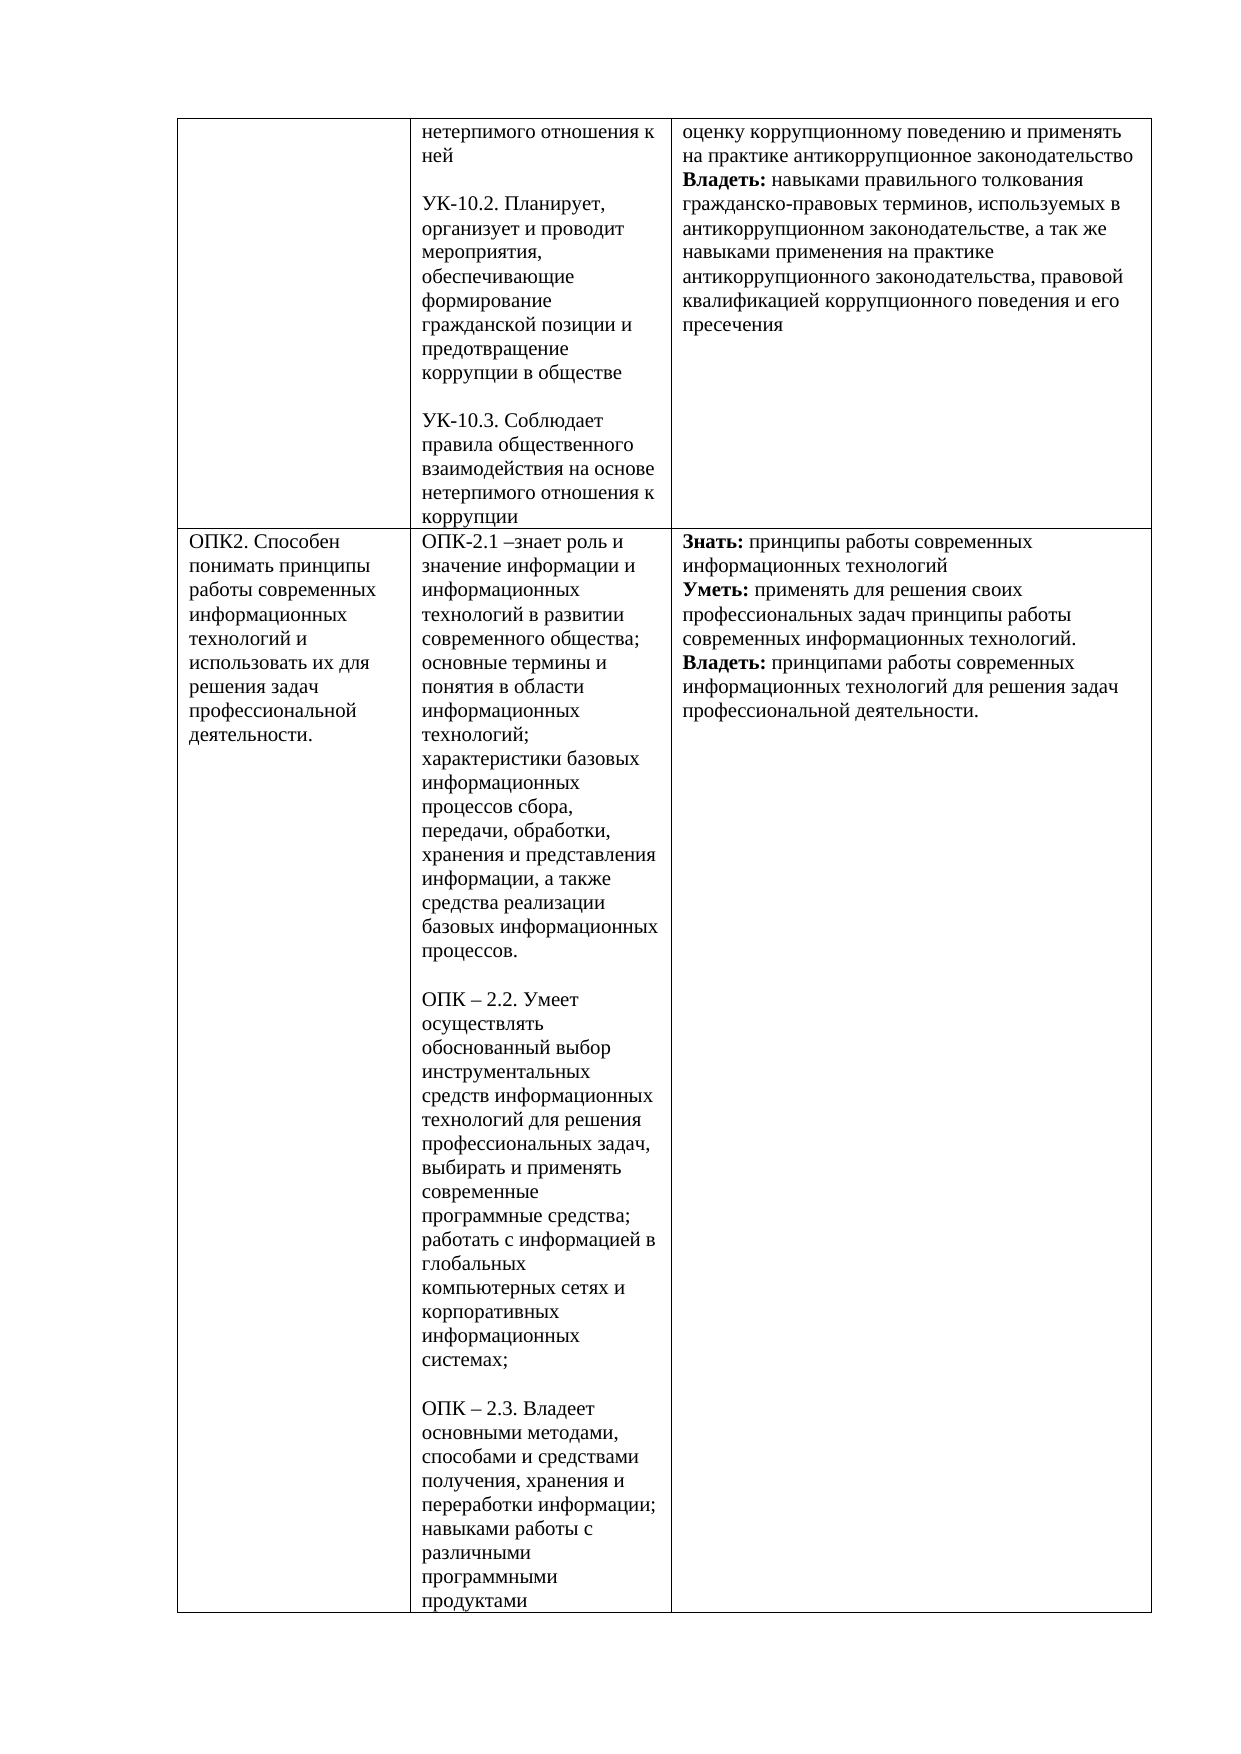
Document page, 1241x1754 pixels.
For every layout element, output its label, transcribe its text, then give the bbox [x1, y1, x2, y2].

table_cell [178, 119, 410, 528]
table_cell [178, 529, 410, 1612]
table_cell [411, 119, 671, 528]
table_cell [672, 119, 1151, 528]
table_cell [672, 529, 1151, 1612]
